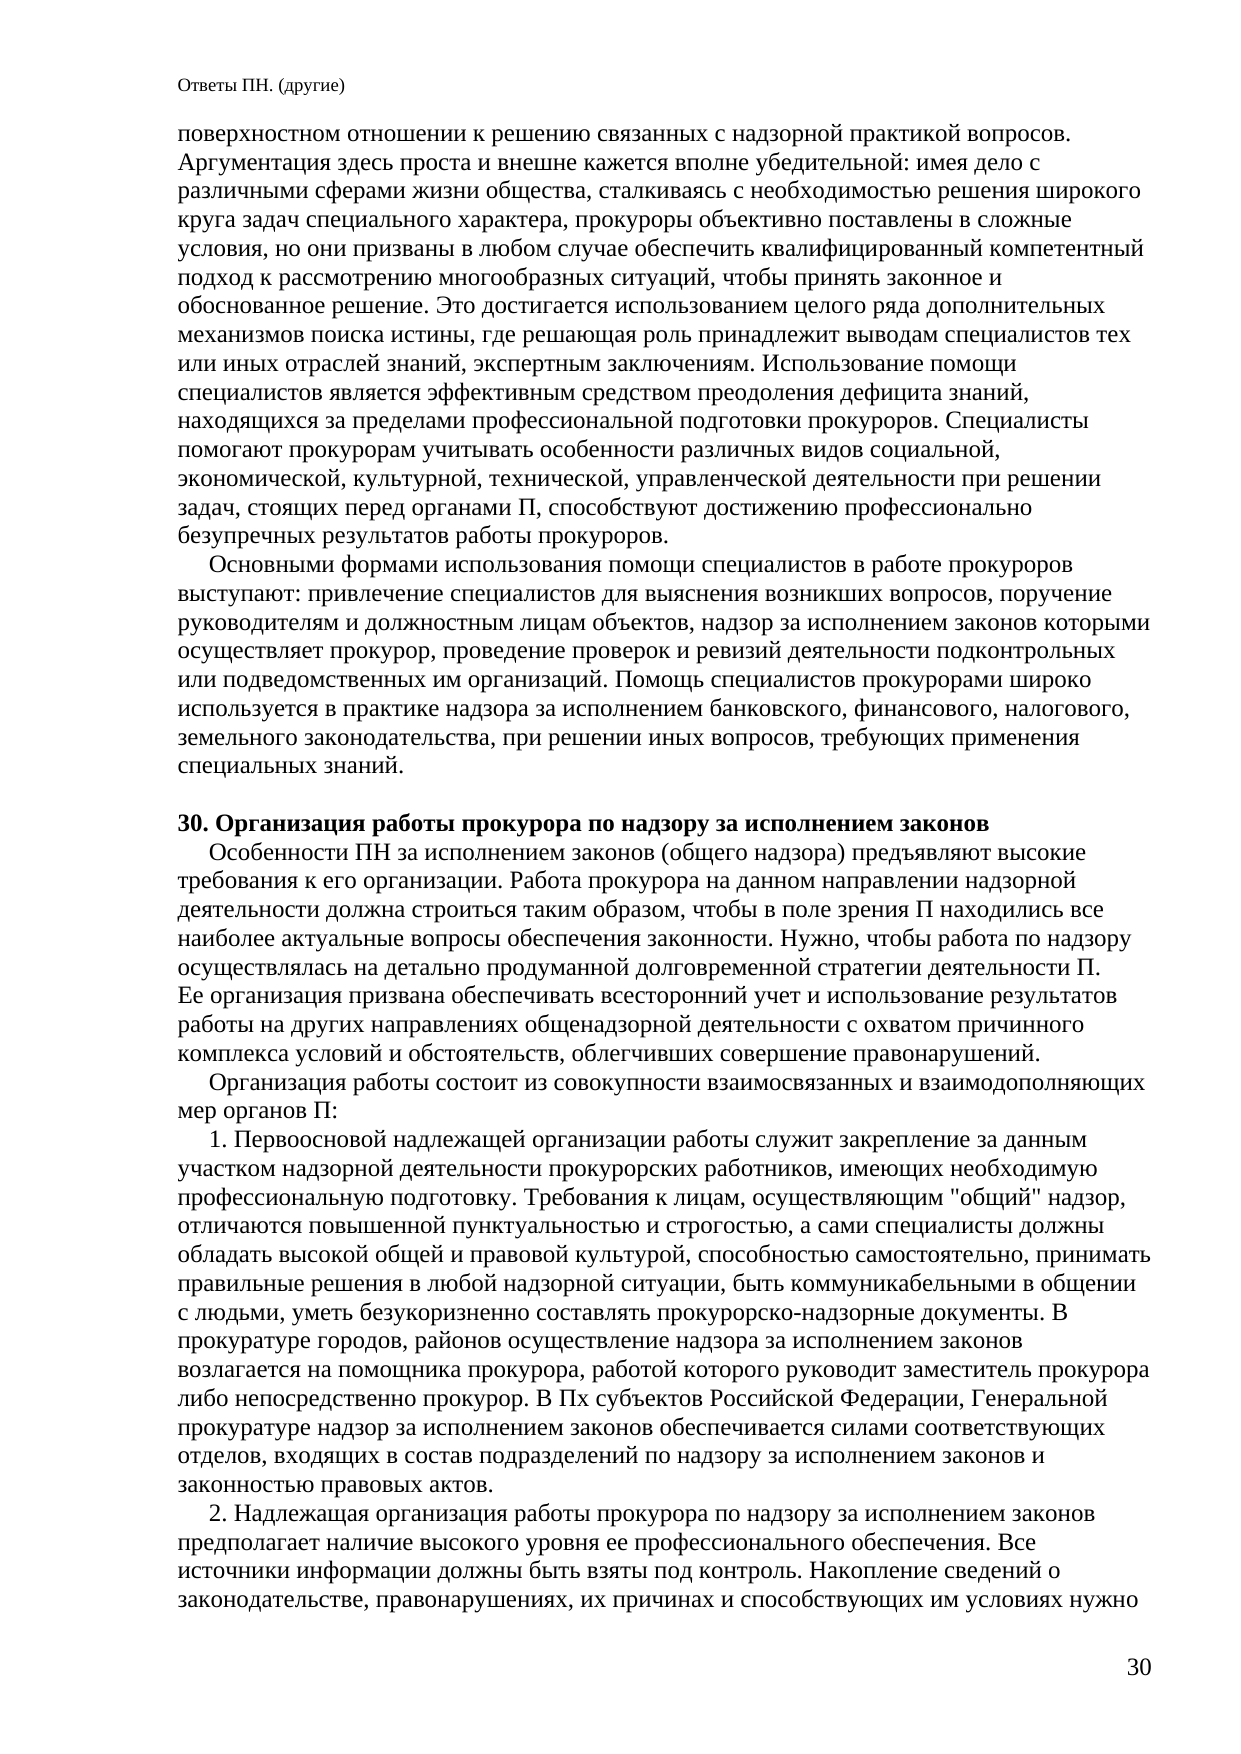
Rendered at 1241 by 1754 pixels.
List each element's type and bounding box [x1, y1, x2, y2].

text [177, 118, 1152, 1613]
